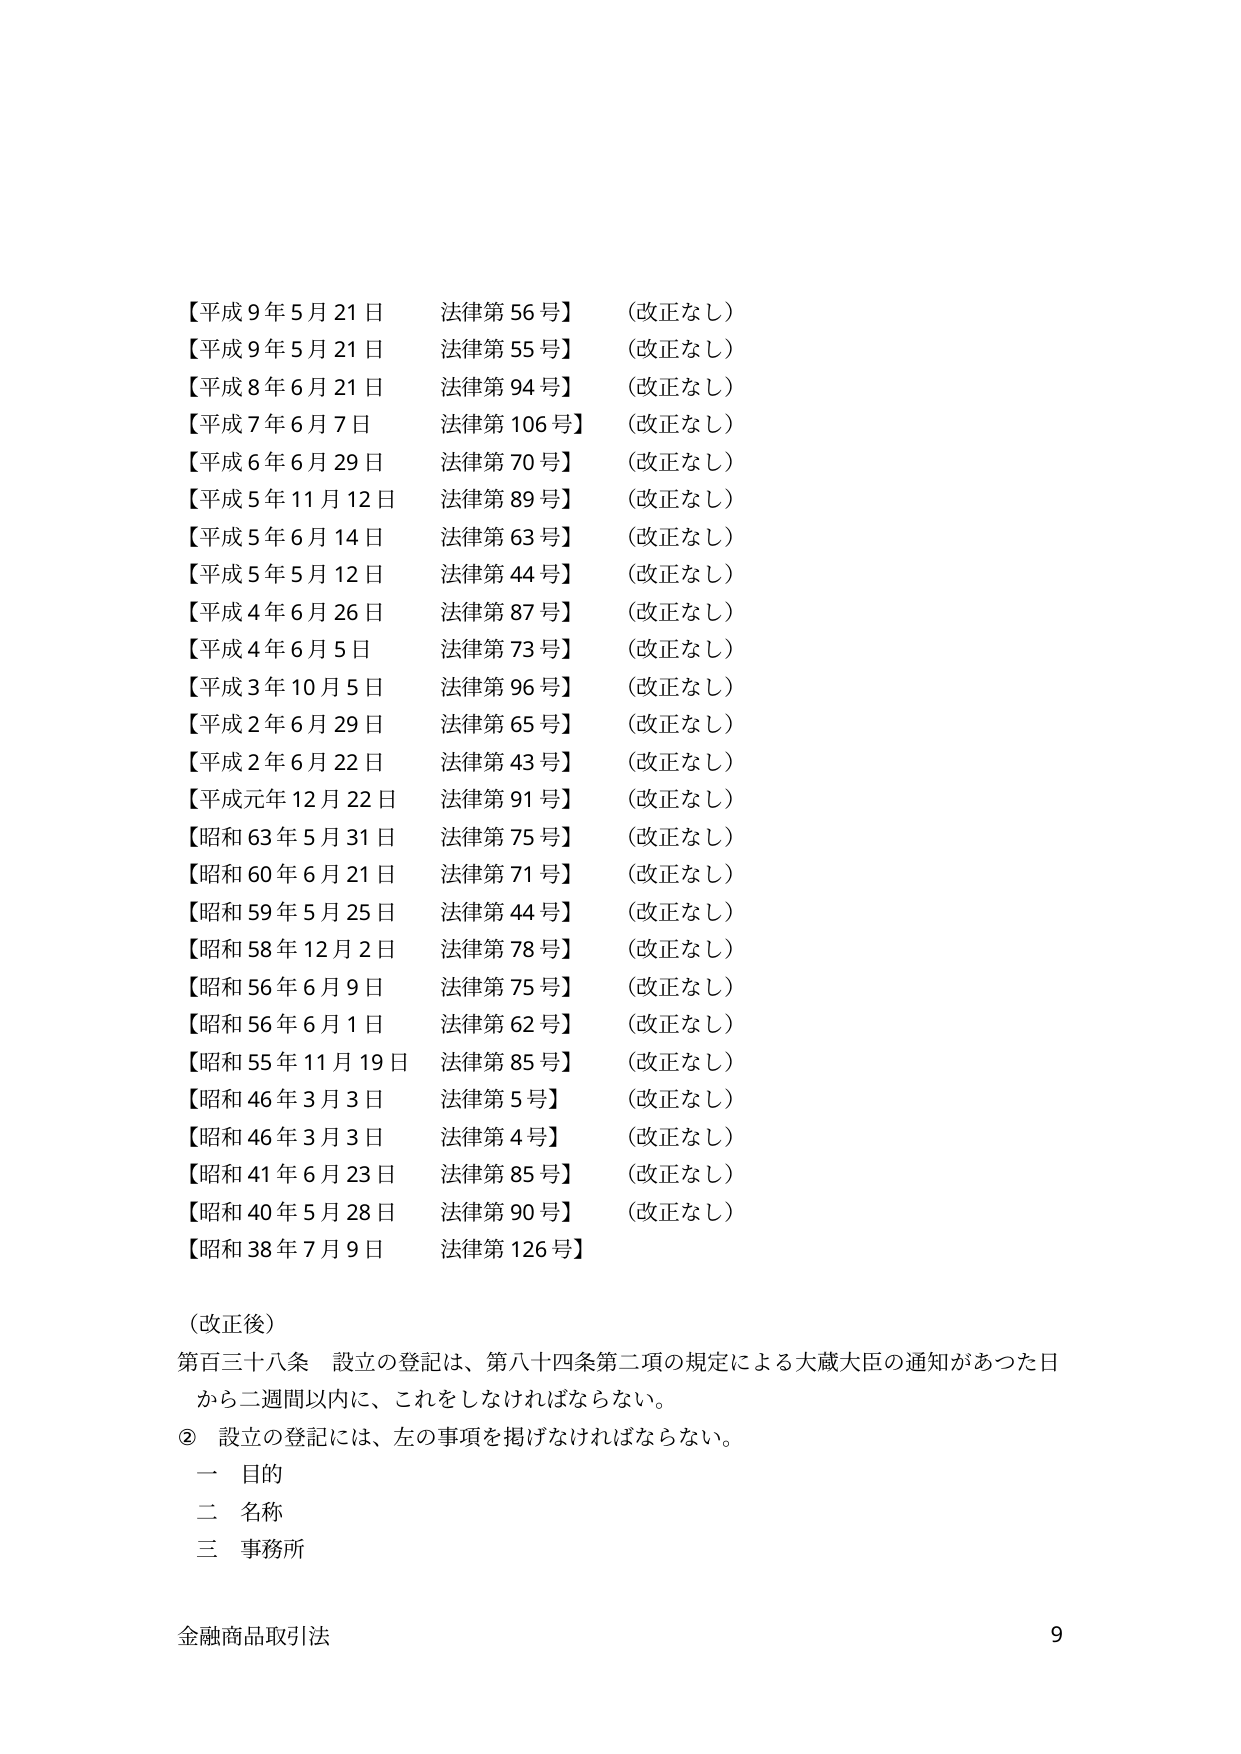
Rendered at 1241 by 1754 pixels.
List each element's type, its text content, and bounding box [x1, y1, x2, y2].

text 【平成2年6月22日 法律第43号】 （改正なし） [177, 742, 1063, 779]
text 【昭和46年3月3日 法律第4号】 （改正なし） [177, 1117, 1063, 1154]
text 【昭和58年12月2日 法律第78号】 （改正なし） [177, 929, 1063, 967]
text 【平成元年12月22日 法律第91号】 （改正なし） [177, 779, 1063, 817]
text （改正後） [177, 1304, 1063, 1342]
text 【平成5年5月12日 法律第44号】 （改正なし） [177, 554, 1063, 592]
text 三 事務所 [196, 1529, 1063, 1567]
text 【昭和59年5月25日 法律第44号】 （改正なし） [177, 892, 1063, 929]
text 【平成2年6月29日 法律第65号】 （改正なし） [177, 704, 1063, 742]
text 【昭和38年7月9日 法律第126号】 [177, 1229, 1063, 1267]
text 【平成3年10月5日 法律第96号】 （改正なし） [177, 667, 1063, 704]
text 二 名称 [196, 1492, 1063, 1529]
text 【平成8年6月21日 法律第94号】 （改正なし） [177, 367, 1063, 404]
text 【平成9年5月21日 法律第56号】 （改正なし） [177, 292, 1063, 329]
text 【平成9年5月21日 法律第55号】 （改正なし） [177, 329, 1063, 367]
text ② 設立の登記には、左の事項を掲げなければならない。 [177, 1417, 1063, 1454]
text 【昭和63年5月31日 法律第75号】 （改正なし） [177, 817, 1063, 854]
text 一 目的 [196, 1454, 1063, 1492]
text 【昭和56年6月9日 法律第75号】 （改正なし） [177, 967, 1063, 1004]
text 【昭和55年11月19日 法律第85号】 （改正なし） [177, 1042, 1063, 1079]
text 【平成4年6月26日 法律第87号】 （改正なし） [177, 592, 1063, 629]
text 【昭和40年5月28日 法律第90号】 （改正なし） [177, 1192, 1063, 1229]
text 【昭和46年3月3日 法律第5号】 （改正なし） [177, 1079, 1063, 1117]
text 【昭和60年6月21日 法律第71号】 （改正なし） [177, 854, 1063, 892]
text 【平成5年6月14日 法律第63号】 （改正なし） [177, 517, 1063, 554]
text 【平成6年6月29日 法律第70号】 （改正なし） [177, 442, 1063, 479]
text 第百三十八条 設立の登記は、第八十四条第二項の規定による大蔵大臣の通知があつた日から二週間以内に、これをしなければならない。 [177, 1342, 1063, 1417]
text 【平成4年6月5日 法律第73号】 （改正なし） [177, 629, 1063, 667]
text 【平成5年11月12日 法律第89号】 （改正なし） [177, 479, 1063, 517]
text 【昭和41年6月23日 法律第85号】 （改正なし） [177, 1154, 1063, 1192]
text 【昭和56年6月1日 法律第62号】 （改正なし） [177, 1004, 1063, 1042]
text 【平成7年6月7日 法律第106号】 （改正なし） [177, 404, 1063, 442]
